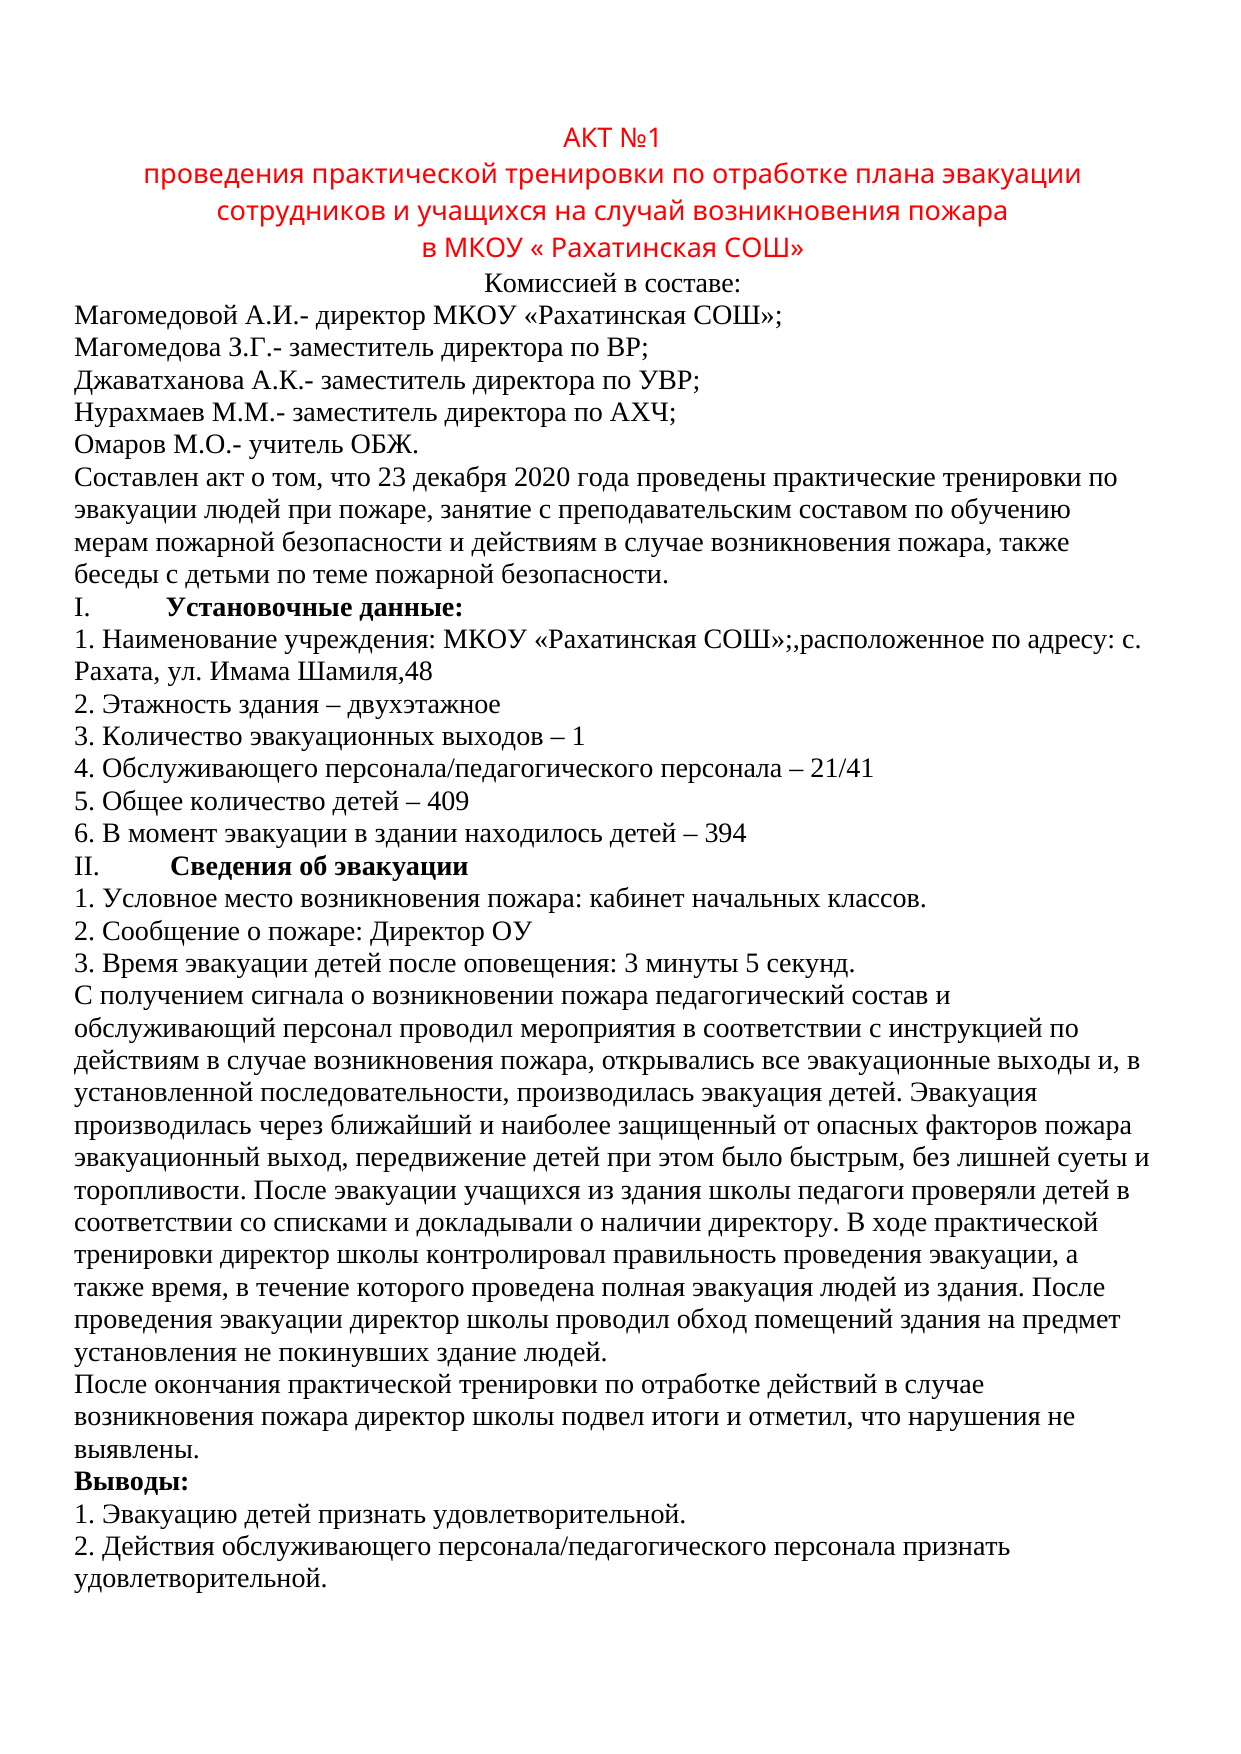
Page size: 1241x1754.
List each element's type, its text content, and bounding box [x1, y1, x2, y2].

text Магомедова З.Г.- заместитель директора по ВР; [74, 330, 1152, 363]
text 2. Сообщение о пожаре: Директор ОУ 3. Время эвакуации детей после оповещения: 3 минуты 5 секунд. [74, 913, 1152, 978]
text Нурахмаев М.М.- заместитель директора по АХЧ; [74, 395, 1152, 428]
text Омаров М.О.- учитель ОБЖ. [74, 428, 1152, 460]
text Составлен акт о том, что 23 декабря 2020 года проведены практические тренировки по эвакуации людей при пожаре, занятие с преподавательским составом по обучению мерам пожарной безопасности и действиям в случае возникновения пожара, также беседы с детьми по теме пожарной безопасности. [74, 460, 1152, 589]
text АКТ №1 [74, 118, 1152, 155]
text проведения практической тренировки по отработке плана эвакуации сотрудников и учащихся на случай возникновения пожара [74, 155, 1152, 229]
text Джаватханова А.К.- заместитель директора по УВР; [74, 363, 1152, 395]
text С получением сигнала о возникновении пожара педагогический состав и обслуживающий персонал проводил мероприятия в соответствии с инструкцией по действиям в случае возникновения пожара, открывались все эвакуационные выходы и, в установленной последовательности, производилась эвакуация детей. Эвакуация производилась через ближайший и наиболее защищенный от опасных факторов пожара эвакуационный выход, передвижение детей при этом было быстрым, без лишней суеты и торопливости. После эвакуации учащихся из здания школы педагоги проверяли детей в соответствии со списками и докладывали о наличии директору. В ходе практической тренировки директор школы контролировал правильность проведения эвакуации, а также время, в течение которого проведена полная эвакуация людей из здания. После проведения эвакуации директор школы проводил обход помещений здания на предмет установления не покинувших здание людей. [74, 978, 1152, 1367]
text I. Установочные данные: 1. Наименование учреждения: МКОУ «Рахатинская СОШ»;,расположенное по адресу: с. Рахата, ул. Имама Шамиля,48 2. Этажность здания – двухэтажное 3. Количество эвакуационных выходов – 1 4. Обслуживающего персонала/педагогического персонала – 21/41 5. Общее количество детей – 409 6. В момент эвакуации в здании находилось детей – 394 II. Сведения об эвакуации 1. Условное место возникновения пожара: кабинет начальных классов. [74, 589, 1152, 913]
text После окончания практической тренировки по отработке действий в случае возникновения пожара директор школы подвел итоги и отметил, что нарушения не выявлены. [74, 1367, 1152, 1464]
text в МКОУ « Рахатинская СОШ» Комиссией в составе: [74, 229, 1152, 298]
text Магомедовой А.И.- директор МКОУ «Рахатинская СОШ»; [74, 298, 1152, 330]
text Выводы: 1. Эвакуацию детей признать удовлетворительной. 2. Действия обслуживающего персонала/педагогического персонала признать удовлетворительной. [74, 1464, 1152, 1594]
